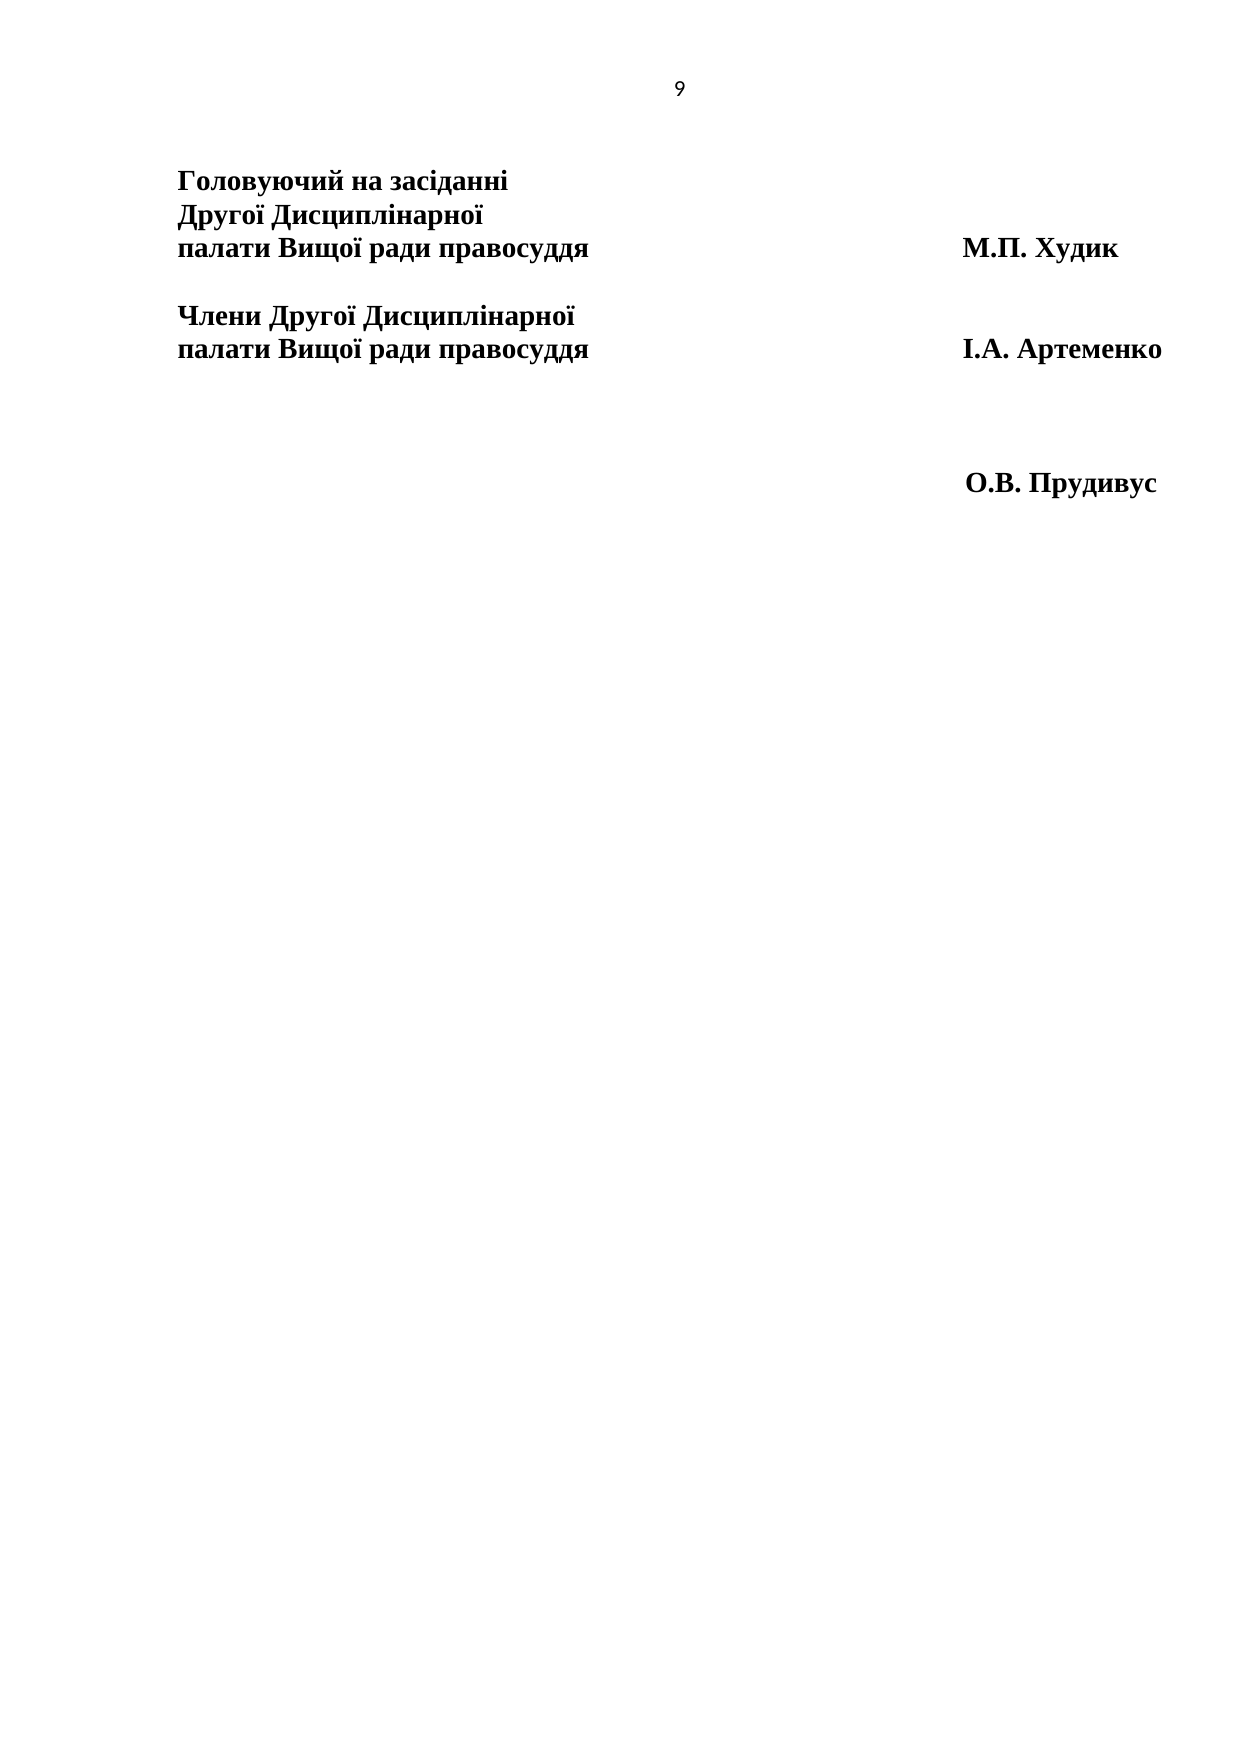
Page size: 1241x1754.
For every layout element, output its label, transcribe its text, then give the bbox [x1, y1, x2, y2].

text Другої Дисциплінарної [177, 197, 1181, 231]
text Члени Другої Дисциплінарної [177, 298, 1181, 331]
text О.В. Прудивус [177, 465, 1181, 499]
text Головуючий на засіданні [177, 163, 1181, 197]
text палати Вищої ради правосуддя М.П. Худик [177, 231, 1181, 264]
text палати Вищої ради правосуддя І.А. Артеменко [177, 331, 1181, 365]
